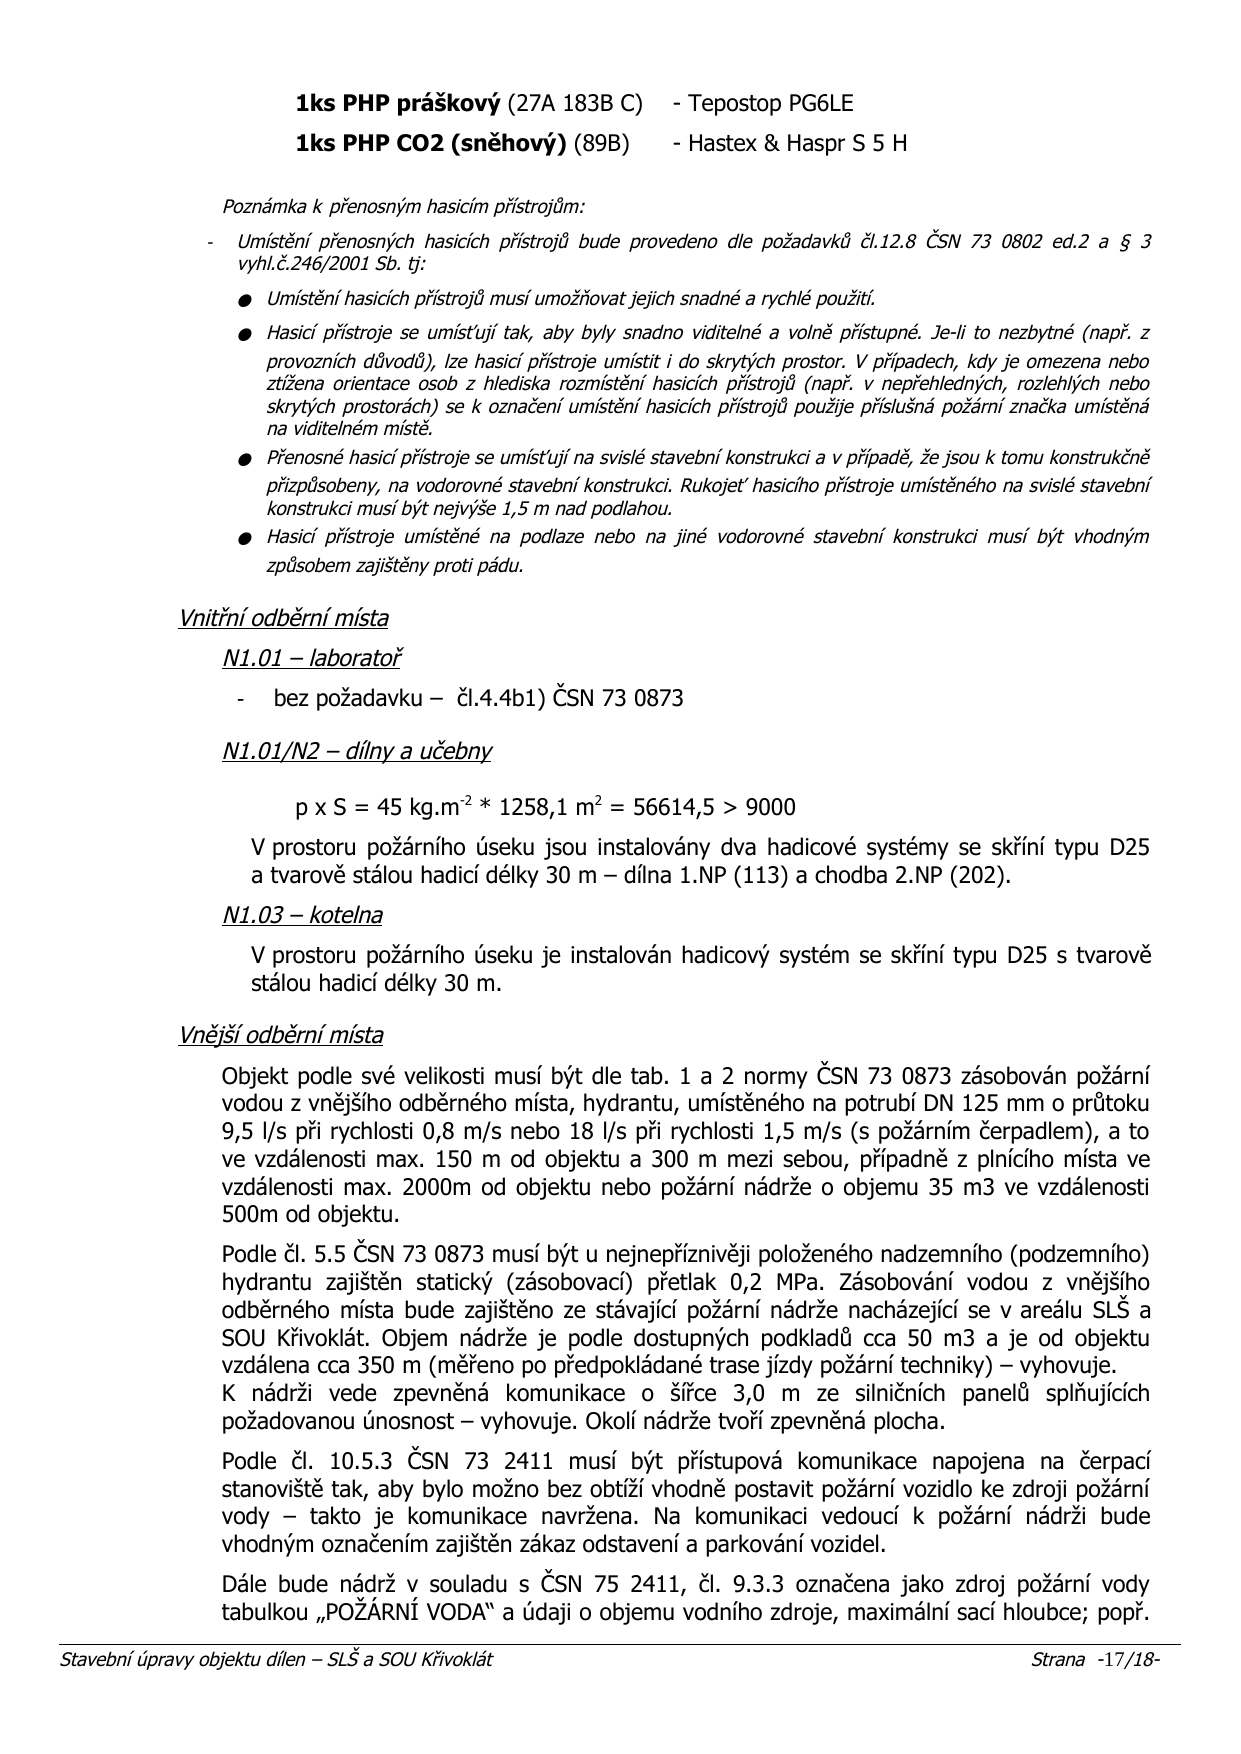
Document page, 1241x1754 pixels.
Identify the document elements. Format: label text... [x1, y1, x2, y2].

text N1.03 – kotelna [148, 900, 1152, 928]
text V prostoru požárního úseku jsou instalovány dva hadicové systémy se skříní typu D25 a tvarově stálou hadicí délky 30 m – dílna 1.NP (113) a chodba 2.NP (202). [251, 832, 1152, 888]
list Přenosné hasicí přístroje se umísťují na svislé stavební konstrukci a v případě, že jsou k tomu konstrukčně přizpůsobeny, na vodorovné stavební konstrukci. Rukojeť hasicího přístroje umístěného na svislé stavební konstrukci musí být nejvýše 1,5 m nad podlahou. [236, 440, 1152, 519]
text N1.01 – laboratoř [148, 644, 1152, 671]
text V prostoru požárního úseku je instalován hadicový systém se skříní typu D25 s tvarově stálou hadicí délky 30 m. [251, 941, 1152, 996]
list Umístění hasicích přístrojů musí umožňovat jejich snadné a rychlé použití. [236, 281, 1152, 315]
list Hasicí přístroje se umísťují tak, aby byly snadno viditelné a volně přístupné. Je-li to nezbytné (např. z provozních důvodů), lze hasicí přístroje umístit i do skrytých prostor. V případech, kdy je omezena nebo ztížena orientace osob z hlediska rozmístění hasicích přístrojů (např. v nepřehledných, rozlehlých nebo skrytých prostorách) se k označení umístění hasicích přístrojů použije příslušná požární značka umístěná na viditelném místě. [236, 315, 1152, 440]
list Hasicí přístroje umístěné na podlaze nebo na jiné vodorovné stavební konstrukci musí být vhodným způsobem zajištěny proti pádu. [236, 519, 1152, 576]
text p x S = 45 kg.m-2 * 1258,1 m2 = 56614,5 > 9000 [251, 792, 1152, 820]
text Podle čl. 5.5 ČSN 73 0873 musí být u nejnepříznivěji položeného nadzemního (podzemního) hydrantu zajištěn statický (zásobovací) přetlak 0,2 MPa. Zásobování vodou z vnějšího odběrného místa bude zajištěno ze stávající požární nádrže nacházející se v areálu SLŠ a SOU Křivoklát. Objem nádrže je podle dostupných podkladů cca 50 m3 a je od objektu vzdálena cca 350 m (měřeno po předpokládané trase jízdy požární techniky) – vyhovuje. [222, 1240, 1152, 1378]
text 1ks PHP CO2 (sněhový) (89B) - Hastex & Haspr S 5 H [221, 129, 1152, 157]
text 1ks PHP práškový (27A 183B C) - Tepostop PG6LE [221, 89, 1152, 116]
text Vnější odběrní místa [177, 1021, 1152, 1049]
list Umístění přenosných hasicích přístrojů bude provedeno dle požadavků čl.12.8 ČSN 73 0802 ed.2 a § 3 vyhl.č.246/2001 Sb. tj: [207, 229, 1152, 275]
text Objekt podle své velikosti musí být dle tab. 1 a 2 normy ČSN 73 0873 zásobován požární vodou z vnějšího odběrného místa, hydrantu, umístěného na potrubí DN 125 mm o průtoku 9,5 l/s při rychlosti 0,8 m/s nebo 18 l/s při rychlosti 1,5 m/s (s požárním čerpadlem), a to ve vzdálenosti max. 150 m od objektu a 300 m mezi sebou, případně z plnícího místa ve vzdálenosti max. 2000m od objektu nebo požární nádrže o objemu 35 m3 ve vzdálenosti 500m od objektu. [222, 1061, 1152, 1227]
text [222, 1570, 1152, 1625]
text Podle čl. 10.5.3 ČSN 73 2411 musí být přístupová komunikace napojena na čerpací stanoviště tak, aby bylo možno bez obtíží vhodně postavit požární vozidlo ke zdroji požární vody – takto je komunikace navržena. Na komunikaci vedoucí k požární nádrži bude vhodným označením zajištěn zákaz odstavení a parkování vozidel. [222, 1446, 1152, 1557]
text N1.01/N2 – dílny a učebny [148, 737, 1152, 764]
text K nádrži vede zpevněná komunikace o šířce 3,0 m ze silničních panelů splňujících požadovanou únosnost – vyhovuje. Okolí nádrže tvoří zpevněná plocha. [222, 1378, 1152, 1434]
list bez požadavku – čl.4.4b1) ČSN 73 0873 [236, 684, 1152, 712]
text Vnitřní odběrní místa [177, 603, 1152, 631]
text Poznámka k přenosným hasicím přístrojům: [222, 194, 1152, 217]
